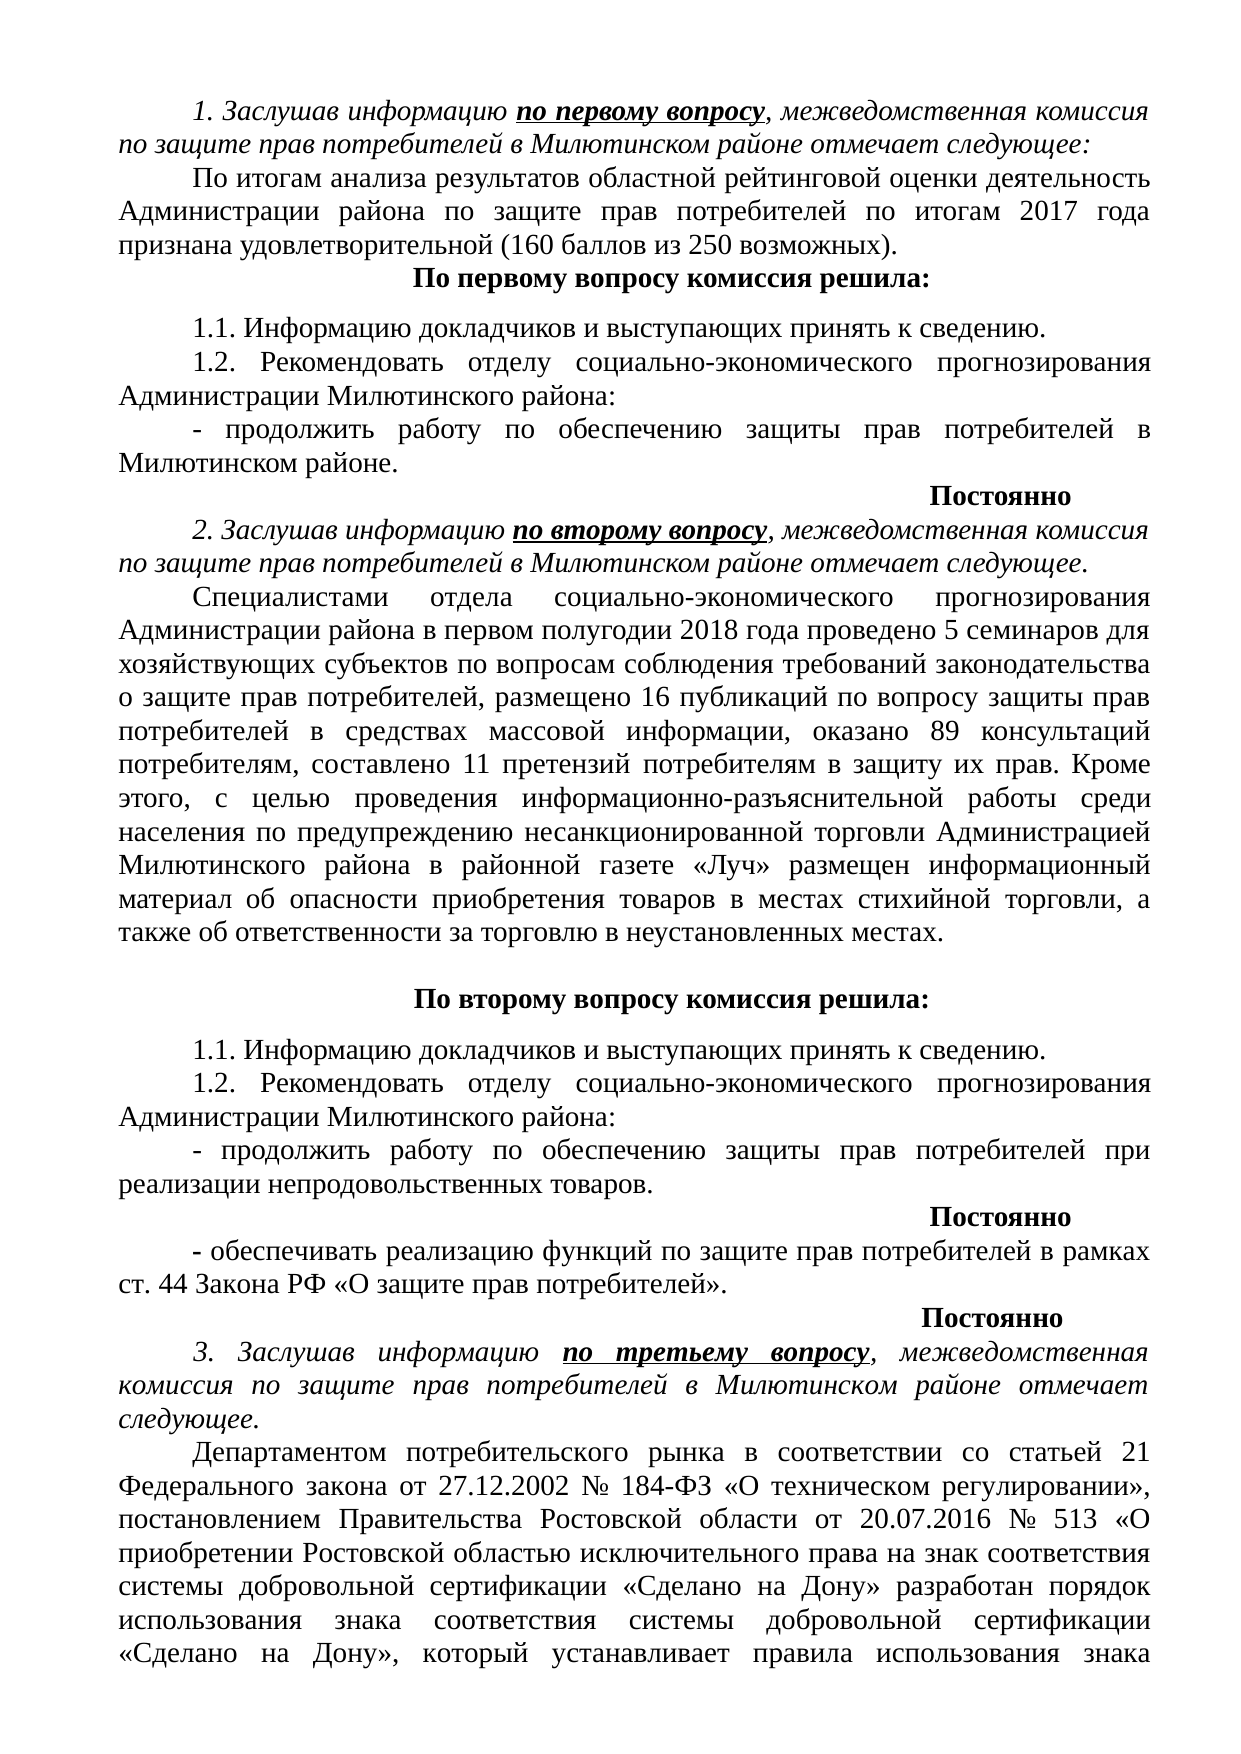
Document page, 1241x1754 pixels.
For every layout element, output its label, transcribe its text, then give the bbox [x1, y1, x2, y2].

text По итогам анализа результатов областной рейтинговой оценки деятельность Администрации района по защите прав потребителей по итогам 2017 года признана удовлетворительной (160 баллов из 250 возможных). [118, 160, 1152, 260]
text 1. Заслушав информацию по первому вопросу, межведомственная комиссия по защите прав потребителей в Милютинском районе отмечает следующее: [118, 93, 1152, 160]
text 1.2. Рекомендовать отделу социально-экономического прогнозирования Администрации Милютинского района: [118, 1065, 1152, 1132]
text 1.1. Информацию докладчиков и выступающих принять к сведению. [118, 1032, 1152, 1065]
text - продолжить работу по обеспечению защиты прав потребителей при реализации непродовольственных товаров. [118, 1132, 1152, 1199]
list 3. Заслушав информацию по третьему вопросу, межведомственная комиссия по защите прав потребителей в Милютинском районе отмечает следующее. [118, 1334, 1152, 1434]
text - обеспечивать реализацию функций по защите прав потребителей в рамках ст. 44 Закона РФ «О защите прав потребителей». [118, 1233, 1152, 1300]
text 1.1. Информацию докладчиков и выступающих принять к сведению. [118, 311, 1152, 344]
text Постоянно [118, 1300, 1152, 1334]
text 2. Заслушав информацию по второму вопросу, межведомственная комиссия по защите прав потребителей в Милютинском районе отмечает следующее. [118, 512, 1152, 579]
text 1.2. Рекомендовать отделу социально-экономического прогнозирования Администрации Милютинского района: [118, 344, 1152, 411]
text - продолжить работу по обеспечению защиты прав потребителей в Милютинском районе. [118, 411, 1152, 478]
text По первому вопросу комиссия решила: [118, 260, 1152, 294]
text Постоянно [118, 478, 1152, 512]
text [118, 1434, 1152, 1669]
text Специалистами отдела социально-экономического прогнозирования Администрации района в первом полугодии 2018 года проведено 5 семинаров для хозяйствующих субъектов по вопросам соблюдения требований законодательства о защите прав потребителей, размещено 16 публикаций по вопросу защиты прав потребителей в средствах массовой информации, оказано 89 консультаций потребителям, составлено 11 претензий потребителям в защиту их прав. Кроме этого, с целью проведения информационно-разъяснительной работы среди населения по предупреждению несанкционированной торговли Администрацией Милютинского района в районной газете «Луч» размещен информационный материал об опасности приобретения товаров в местах стихийной торговли, а также об ответственности за торговлю в неустановленных местах. [118, 579, 1152, 948]
text По второму вопросу комиссия решила: [118, 981, 1152, 1015]
text Постоянно [118, 1199, 1152, 1233]
